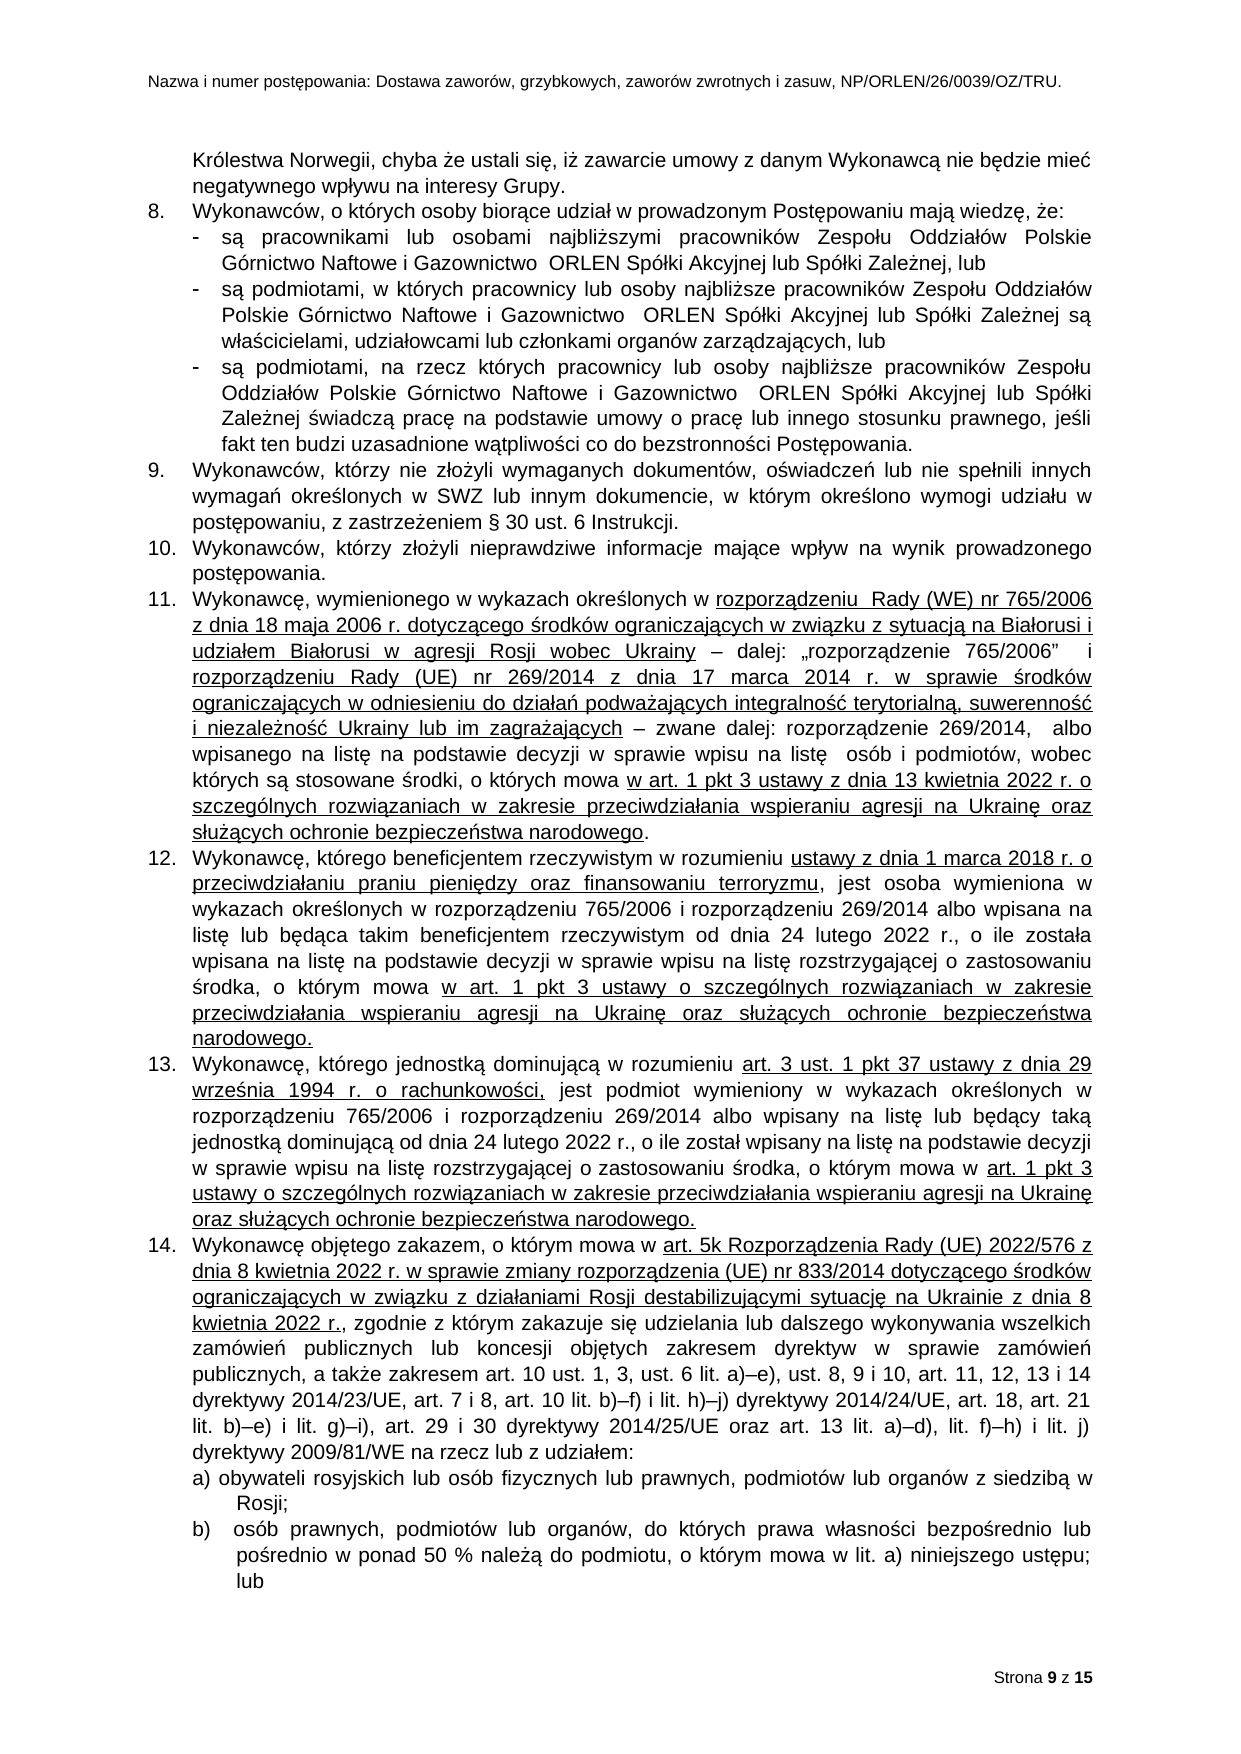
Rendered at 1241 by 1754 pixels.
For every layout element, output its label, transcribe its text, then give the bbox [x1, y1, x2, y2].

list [148, 148, 1093, 197]
list Wykonawców, którzy nie złożyli wymaganych dokumentów, oświadczeń lub nie spełnili innych wymagań określonych w SWZ lub innym dokumencie, w którym określono wymogi udziału w postępowaniu, z zastrzeżeniem § 30 ust. 6 Instrukcji. [148, 458, 1093, 533]
list są podmiotami, w których pracownicy lub osoby najbliższe pracowników Zespołu Oddziałów Polskie Górnictwo Naftowe i Gazownictwo ORLEN Spółki Akcyjnej lub Spółki Zależnej są właścicielami, udziałowcami lub członkami organów zarządzających, lub [192, 277, 1093, 353]
list b) osób prawnych, podmiotów lub organów, do których prawa własności bezpośrednio lub pośrednio w ponad 50 % należą do podmiotu, o którym mowa w lit. a) niniejszego ustępu; lub [192, 1517, 1093, 1593]
list Wykonawcę, którego jednostką dominującą w rozumieniu art. 3 ust. 1 pkt 37 ustawy z dnia 29 września 1994 r. o rachunkowości, jest podmiot wymieniony w wykazach określonych w rozporządzeniu 765/2006 i rozporządzeniu 269/2014 albo wpisany na listę lub będący taką jednostką dominującą od dnia 24 lutego 2022 r., o ile został wpisany na listę na podstawie decyzji w sprawie wpisu na listę rozstrzygającej o zastosowaniu środka, o którym mowa w art. 1 pkt 3 ustawy o szczególnych rozwiązaniach w zakresie przeciwdziałania wspieraniu agresji na Ukrainę oraz służących ochronie bezpieczeństwa narodowego. [148, 1052, 1093, 1231]
list Wykonawcę, wymienionego w wykazach określonych w rozporządzeniu Rady (WE) nr 765/2006 z dnia 18 maja 2006 r. dotyczącego środków ograniczających w związku z sytuacją na Białorusi i udziałem Białorusi w agresji Rosji wobec Ukrainy – dalej: „rozporządzenie 765/2006” i rozporządzeniu Rady (UE) nr 269/2014 z dnia 17 marca 2014 r. w sprawie środków ograniczających w odniesieniu do działań podważających integralność terytorialną, suwerenność i niezależność Ukrainy lub im zagrażających – zwane dalej: rozporządzenie 269/2014, albo wpisanego na listę na podstawie decyzji w sprawie wpisu na listę osób i podmiotów, wobec których są stosowane środki, o których mowa w art. 1 pkt 3 ustawy z dnia 13 kwietnia 2022 r. o szczególnych rozwiązaniach w zakresie przeciwdziałania wspieraniu agresji na Ukrainę oraz służących ochronie bezpieczeństwa narodowego. [148, 587, 1093, 843]
list są podmiotami, na rzecz których pracownicy lub osoby najbliższe pracowników Zespołu Oddziałów Polskie Górnictwo Naftowe i Gazownictwo ORLEN Spółki Akcyjnej lub Spółki Zależnej świadczą pracę na podstawie umowy o pracę lub innego stosunku prawnego, jeśli fakt ten budzi uzasadnione wątpliwości co do bezstronności Postępowania. [192, 354, 1093, 456]
list a) obywateli rosyjskich lub osób fizycznych lub prawnych, podmiotów lub organów z siedzibą w Rosji; [192, 1465, 1093, 1515]
list Wykonawców, o których osoby biorące udział w prowadzonym Postępowaniu mają wiedzę, że: [148, 199, 1093, 223]
list Wykonawcę, którego beneficjentem rzeczywistym w rozumieniu ustawy z dnia 1 marca 2018 r. o przeciwdziałaniu praniu pieniędzy oraz finansowaniu terroryzmu, jest osoba wymieniona w wykazach określonych w rozporządzeniu 765/2006 i rozporządzeniu 269/2014 albo wpisana na listę lub będąca takim beneficjentem rzeczywistym od dnia 24 lutego 2022 r., o ile została wpisana na listę na podstawie decyzji w sprawie wpisu na listę rozstrzygającej o zastosowaniu środka, o którym mowa w art. 1 pkt 3 ustawy o szczególnych rozwiązaniach w zakresie przeciwdziałania wspieraniu agresji na Ukrainę oraz służących ochronie bezpieczeństwa narodowego. [148, 845, 1093, 1050]
list Wykonawcę objętego zakazem, o którym mowa w art. 5k Rozporządzenia Rady (UE) 2022/576 z dnia 8 kwietnia 2022 r. w sprawie zmiany rozporządzenia (UE) nr 833/2014 dotyczącego środków ograniczających w związku z działaniami Rosji destabilizującymi sytuację na Ukrainie z dnia 8 kwietnia 2022 r., zgodnie z którym zakazuje się udzielania lub dalszego wykonywania wszelkich zamówień publicznych lub koncesji objętych zakresem dyrektyw w sprawie zamówień publicznych, a także zakresem art. 10 ust. 1, 3, ust. 6 lit. a)–e), ust. 8, 9 i 10, art. 11, 12, 13 i 14 dyrektywy 2014/23/UE, art. 7 i 8, art. 10 lit. b)–f) i lit. h)–j) dyrektywy 2014/24/UE, art. 18, art. 21 lit. b)–e) i lit. g)–i), art. 29 i 30 dyrektywy 2014/25/UE oraz art. 13 lit. a)–d), lit. f)–h) i lit. j) dyrektywy 2009/81/WE na rzecz lub z udziałem: [148, 1233, 1093, 1463]
list są pracownikami lub osobami najbliższymi pracowników Zespołu Oddziałów Polskie Górnictwo Naftowe i Gazownictwo ORLEN Spółki Akcyjnej lub Spółki Zależnej, lub [192, 225, 1093, 275]
list Wykonawców, którzy złożyli nieprawdziwe informacje mające wpływ na wynik prowadzonego postępowania. [148, 535, 1093, 585]
